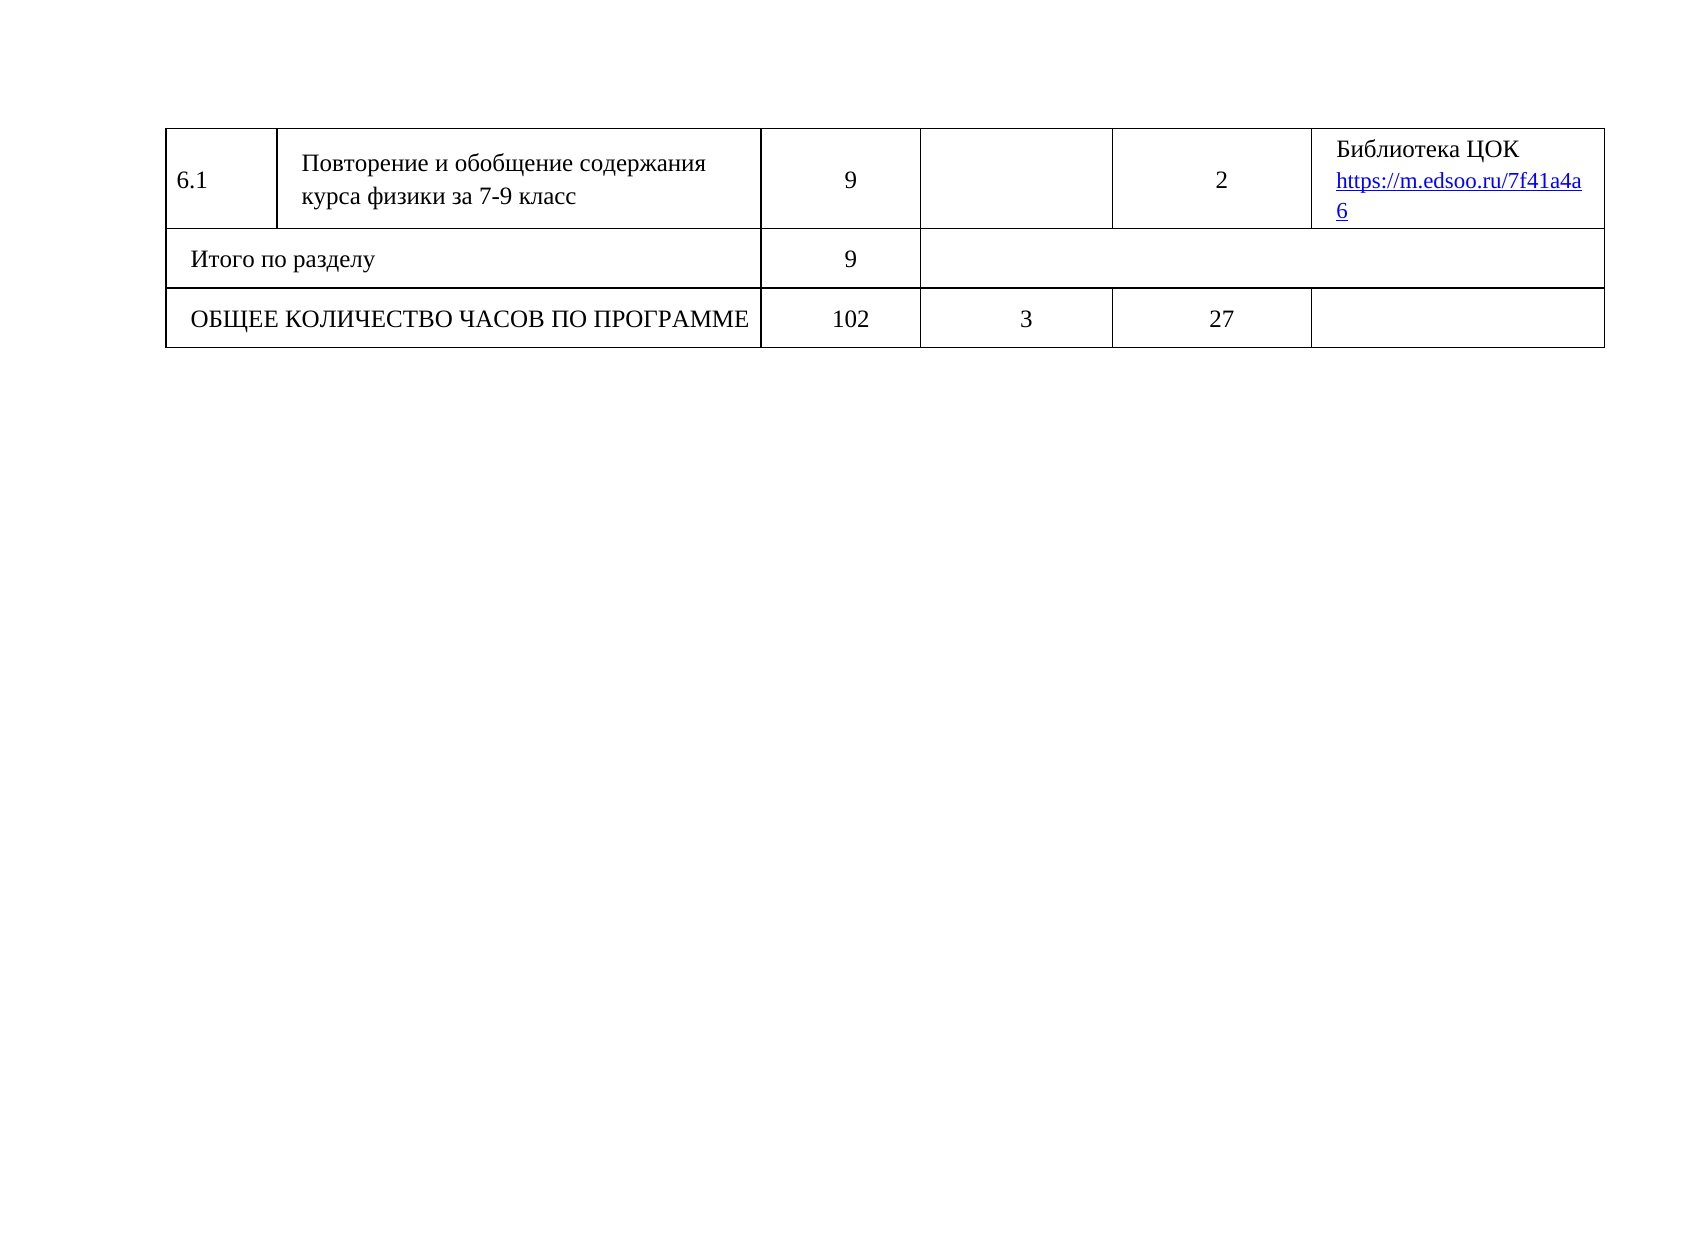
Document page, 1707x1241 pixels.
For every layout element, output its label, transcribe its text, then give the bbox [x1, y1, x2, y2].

table_cell [921, 229, 1604, 287]
table_cell [921, 129, 1112, 227]
table_cell 6.1 [167, 129, 276, 227]
table_cell 2 [1113, 129, 1311, 227]
table_cell 27 [1113, 289, 1311, 346]
table_cell Итого по разделу [167, 229, 760, 287]
table_cell 3 [921, 289, 1112, 346]
table_cell Повторение и обобщение содержания курса физики за 7-9 класс [278, 129, 760, 227]
table_cell ОБЩЕЕ КОЛИЧЕСТВО ЧАСОВ ПО ПРОГРАММЕ [167, 289, 760, 346]
table_cell 9 [762, 229, 920, 287]
table_cell [1312, 289, 1604, 346]
table_cell 102 [762, 289, 920, 346]
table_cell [1312, 129, 1604, 227]
table_cell 9 [762, 129, 920, 227]
